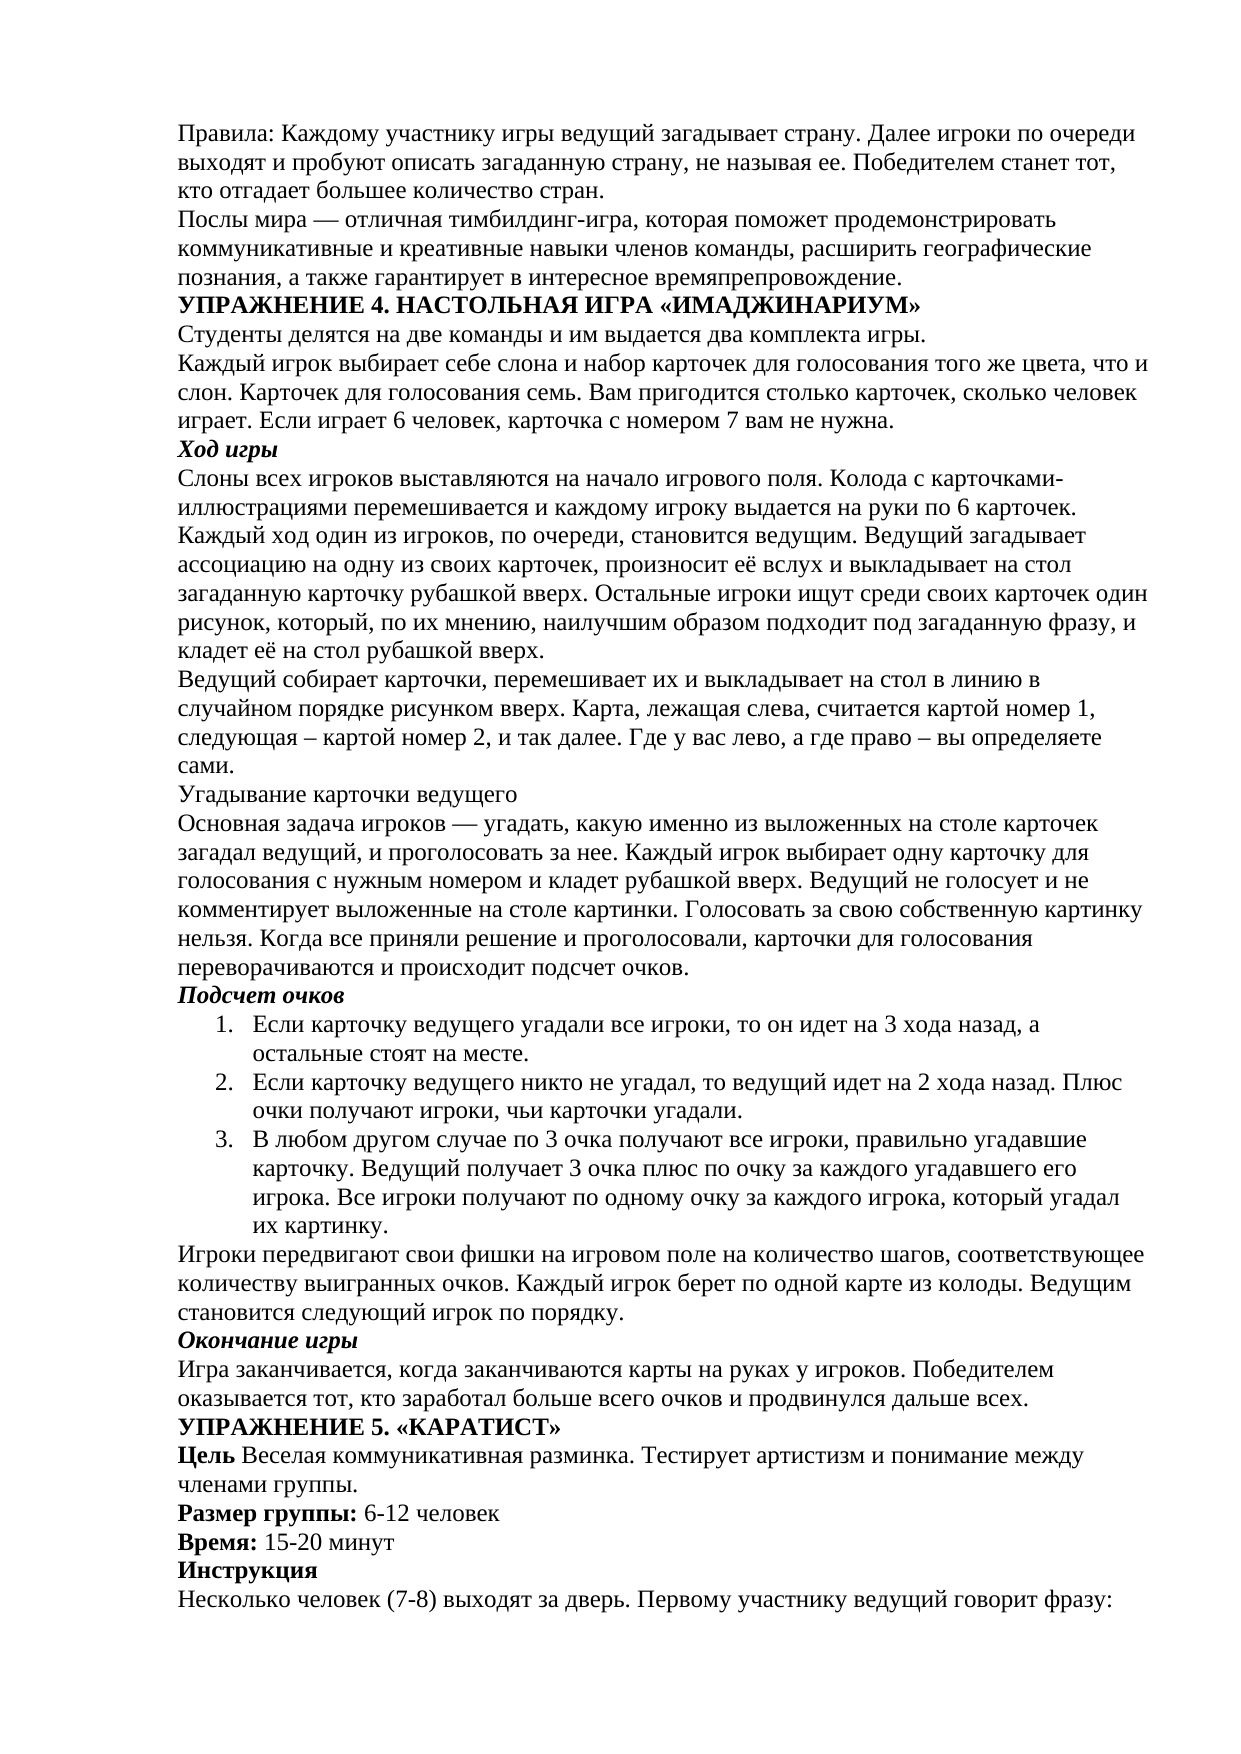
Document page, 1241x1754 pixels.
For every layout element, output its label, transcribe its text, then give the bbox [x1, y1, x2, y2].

text Окончание игры [177, 1326, 1152, 1354]
text Правила: Каждому участнику игры ведущий загадывает страну. Далее игроки по очереди выходят и пробуют описать загаданную страну, не называя ее. Победителем станет тот, кто отгадает большее количество стран. [177, 118, 1152, 204]
text Слоны всех игроков выставляются на начало игрового поля. Колода с карточками-иллюстрациями перемешивается и каждому игроку выдается на руки по 6 карточек. Каждый ход один из игроков, по очереди, становится ведущим. Ведущий загадывает ассоциацию на одну из своих карточек, произносит её вслух и выкладывает на стол загаданную карточку рубашкой вверх. Остальные игроки ищут среди своих карточек один рисунок, который, по их мнению, наилучшим образом подходит под загаданную фразу, и кладет её на стол рубашкой вверх. [177, 463, 1152, 664]
text УПРАЖНЕНИЕ 4. НАСТОЛЬНАЯ ИГРА «ИМАДЖИНАРИУМ» [177, 291, 1152, 319]
text Каждый игрок выбирает себе слона и набор карточек для голосования того же цвета, что и слон. Карточек для голосования семь. Вам пригодится столько карточек, сколько человек играет. Если играет 6 человек, карточка с номером 7 вам не нужна. [177, 348, 1152, 434]
text Игроки передвигают свои фишки на игровом поле на количество шагов, соответствующее количеству выигранных очков. Каждый игрок берет по одной карте из колоды. Ведущим становится следующий игрок по порядку. [177, 1239, 1152, 1326]
text Основная задача игроков — угадать, какую именно из выложенных на столе карточек загадал ведущий, и проголосовать за нее. Каждый игрок выбирает одну карточку для голосования с нужным номером и кладет рубашкой вверх. Ведущий не голосует и не комментирует выложенные на столе картинки. Голосовать за свою собственную картинку нельзя. Когда все приняли решение и проголосовали, карточки для голосования переворачиваются и происходит подсчет очков. [177, 808, 1152, 981]
text Подсчет очков [177, 981, 1152, 1009]
text Послы мира — отличная тимбилдинг-игра, которая поможет продемонстрировать коммуникативные и креативные навыки членов команды, расширить географические познания, а также гарантирует в интересное времяпрепровождение. [177, 204, 1152, 291]
text Студенты делятся на две команды и им выдается два комплекта игры. [177, 319, 1152, 348]
text Игра заканчивается, когда заканчиваются карты на руках у игроков. Победителем оказывается тот, кто заработал больше всего очков и продвинулся дальше всех. [177, 1354, 1152, 1412]
text Ведущий собирает карточки, перемешивает их и выкладывает на стол в линию в случайном порядке рисунком вверх. Карта, лежащая слева, считается картой номер 1, следующая – картой номер 2, и так далее. Где у вас лево, а где право – вы определяете сами. [177, 664, 1152, 779]
list В любом другом случае по 3 очка получают все игроки, правильно угадавшие карточку. Ведущий получает 3 очка плюс по очку за каждого угадавшего его игрока. Все игроки получают по одному очку за каждого игрока, который угадал их картинку. [215, 1124, 1152, 1239]
text Ход игры [177, 434, 1152, 463]
text УПРАЖНЕНИЕ 5. «КАРАТИСТ» [177, 1412, 1152, 1441]
list Если карточку ведущего никто не угадал, то ведущий идет на 2 хода назад. Плюс очки получают игроки, чьи карточки угадали. [215, 1067, 1152, 1124]
text Угадывание карточки ведущего [177, 779, 1152, 808]
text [177, 1441, 1152, 1613]
list Если карточку ведущего угадали все игроки, то он идет на 3 хода назад, а остальные стоят на месте. [215, 1009, 1152, 1067]
